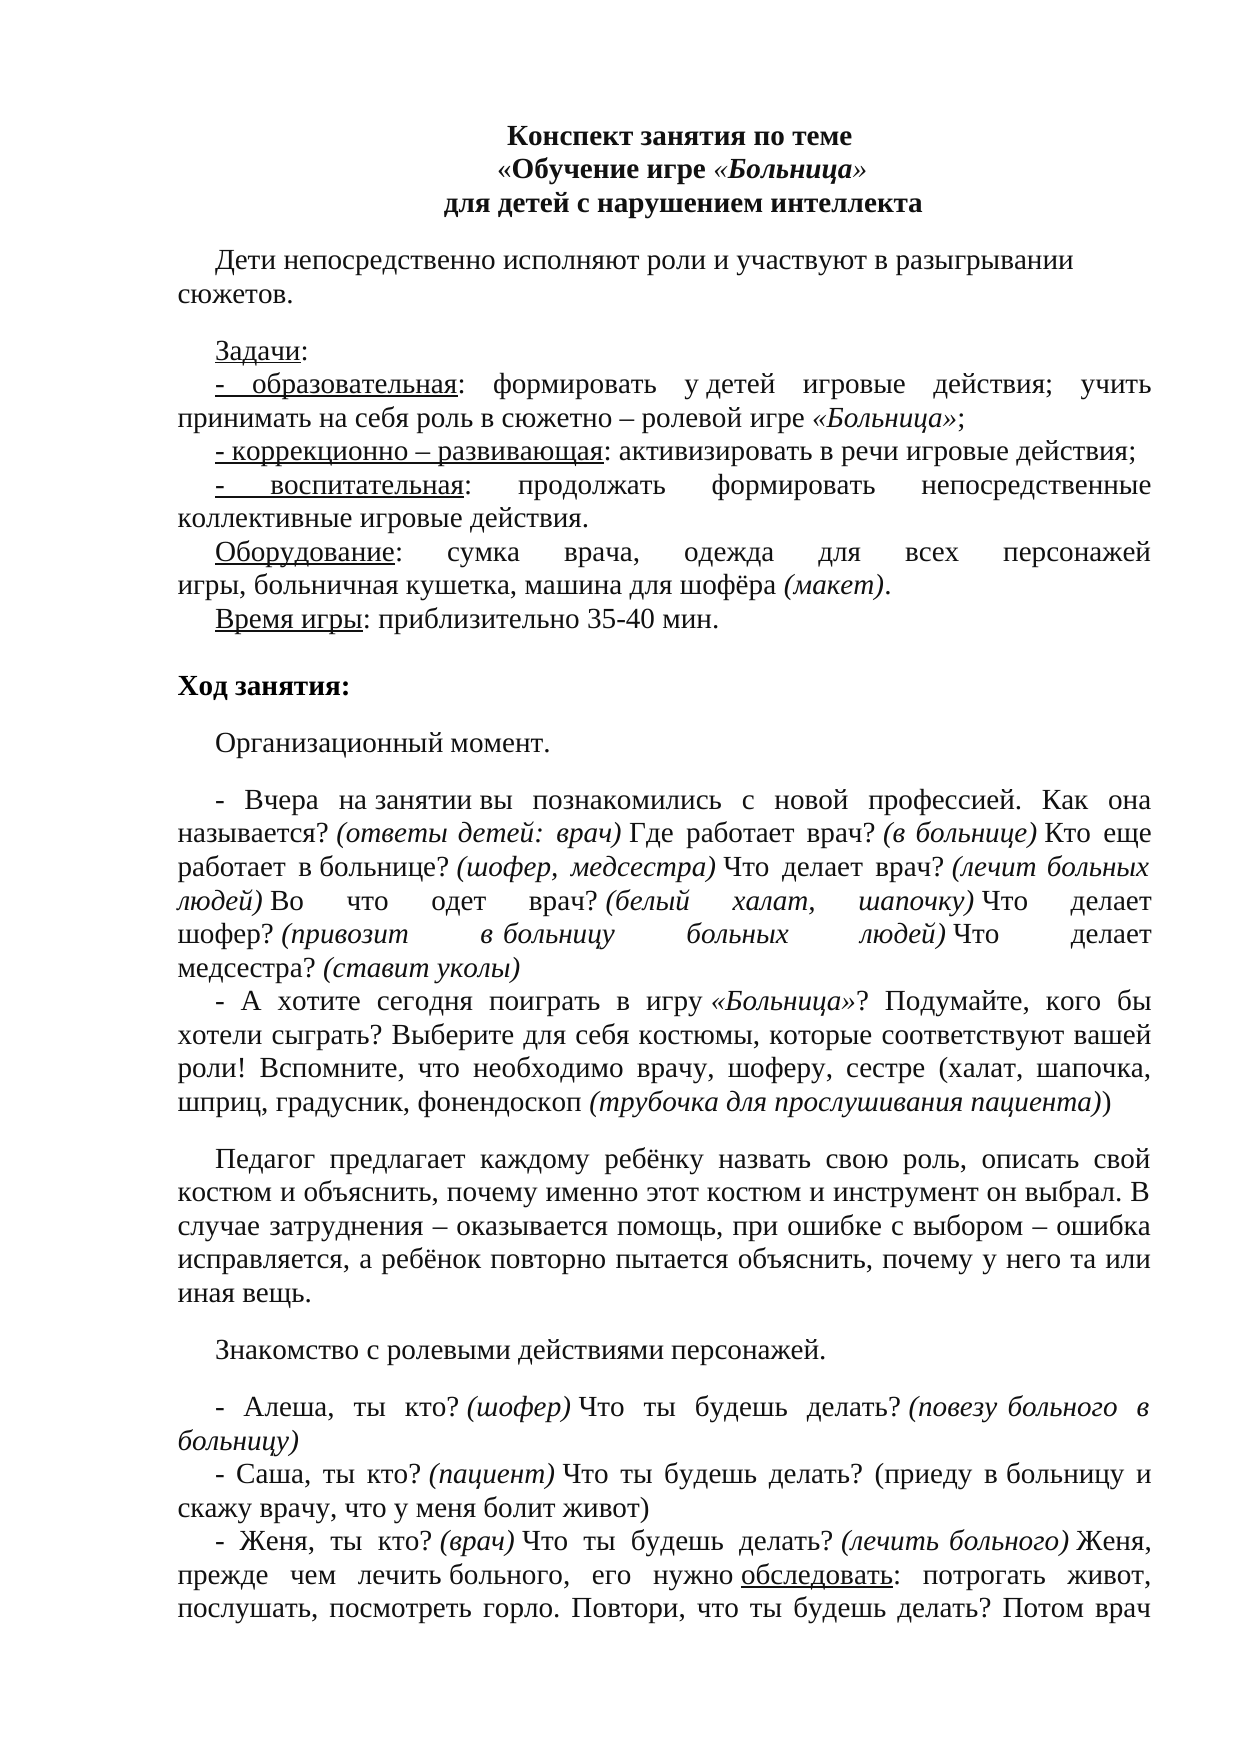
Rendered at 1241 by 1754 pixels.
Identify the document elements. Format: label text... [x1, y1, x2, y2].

text Задачи: [177, 333, 1152, 366]
text Знакомство с ролевыми действиями персонажей. [177, 1332, 1152, 1366]
text Организационный момент. [177, 725, 1152, 759]
text - А хотите сегодня поиграть в игру «Больница»? Подумайте, кого бы хотели сыграть? Выберите для себя костюмы, которые соответствуют вашей роли! Вспомните, что необходимо врачу, шоферу, сестре (халат, шапочка, шприц, градусник, фонендоскоп (трубочка для прослушивания пациента)) [177, 983, 1152, 1117]
text «Обучение игре «Больница» [177, 152, 1152, 185]
text для детей с нарушением интеллекта [177, 185, 1152, 219]
text Оборудование: сумка врача, одежда для всех персонажей игры, больничная кушетка, машина для шофёра (макет). [177, 534, 1152, 601]
text Ход занятия: [177, 668, 1152, 702]
text - Саша, ты кто? (пациент) Что ты будешь делать? (приеду в больницу и скажу врачу, что у меня болит живот) [177, 1456, 1152, 1523]
text Время игры: приблизительно 35-40 мин. [177, 601, 1152, 634]
text - коррекционно – развивающая: активизировать в речи игровые действия; [177, 433, 1152, 467]
text Дети непосредственно исполняют роли и участвуют в разыгрывании сюжетов. [177, 242, 1152, 309]
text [177, 1523, 1152, 1624]
text - образовательная: формировать у детей игровые действия; учить принимать на себя роль в сюжетно – ролевой игре «Больница»; [177, 366, 1152, 433]
text - воспитательная: продолжать формировать непосредственные коллективные игровые действия. [177, 467, 1152, 534]
text - Алеша, ты кто? (шофер) Что ты будешь делать? (повезу больного в больницу) [177, 1389, 1152, 1456]
text Конспект занятия по теме [177, 118, 1152, 152]
text Педагог предлагает каждому ребёнку назвать свою роль, описать свой костюм и объяснить, почему именно этот костюм и инструмент он выбрал. В случае затруднения – оказывается помощь, при ошибке с выбором – ошибка исправляется, а ребёнок повторно пытается объяснить, почему у него та или иная вещь. [177, 1141, 1152, 1309]
text - Вчера на занятии вы познакомились с новой профессией. Как она называется? (ответы детей: врач) Где работает врач? (в больнице) Кто еще работает в больнице? (шофер, медсестра) Что делает врач? (лечит больных людей) Во что одет врач? (белый халат, шапочку) Что делает шофер? (привозит в больницу больных людей) Что делает медсестра? (ставит уколы) [177, 782, 1152, 983]
